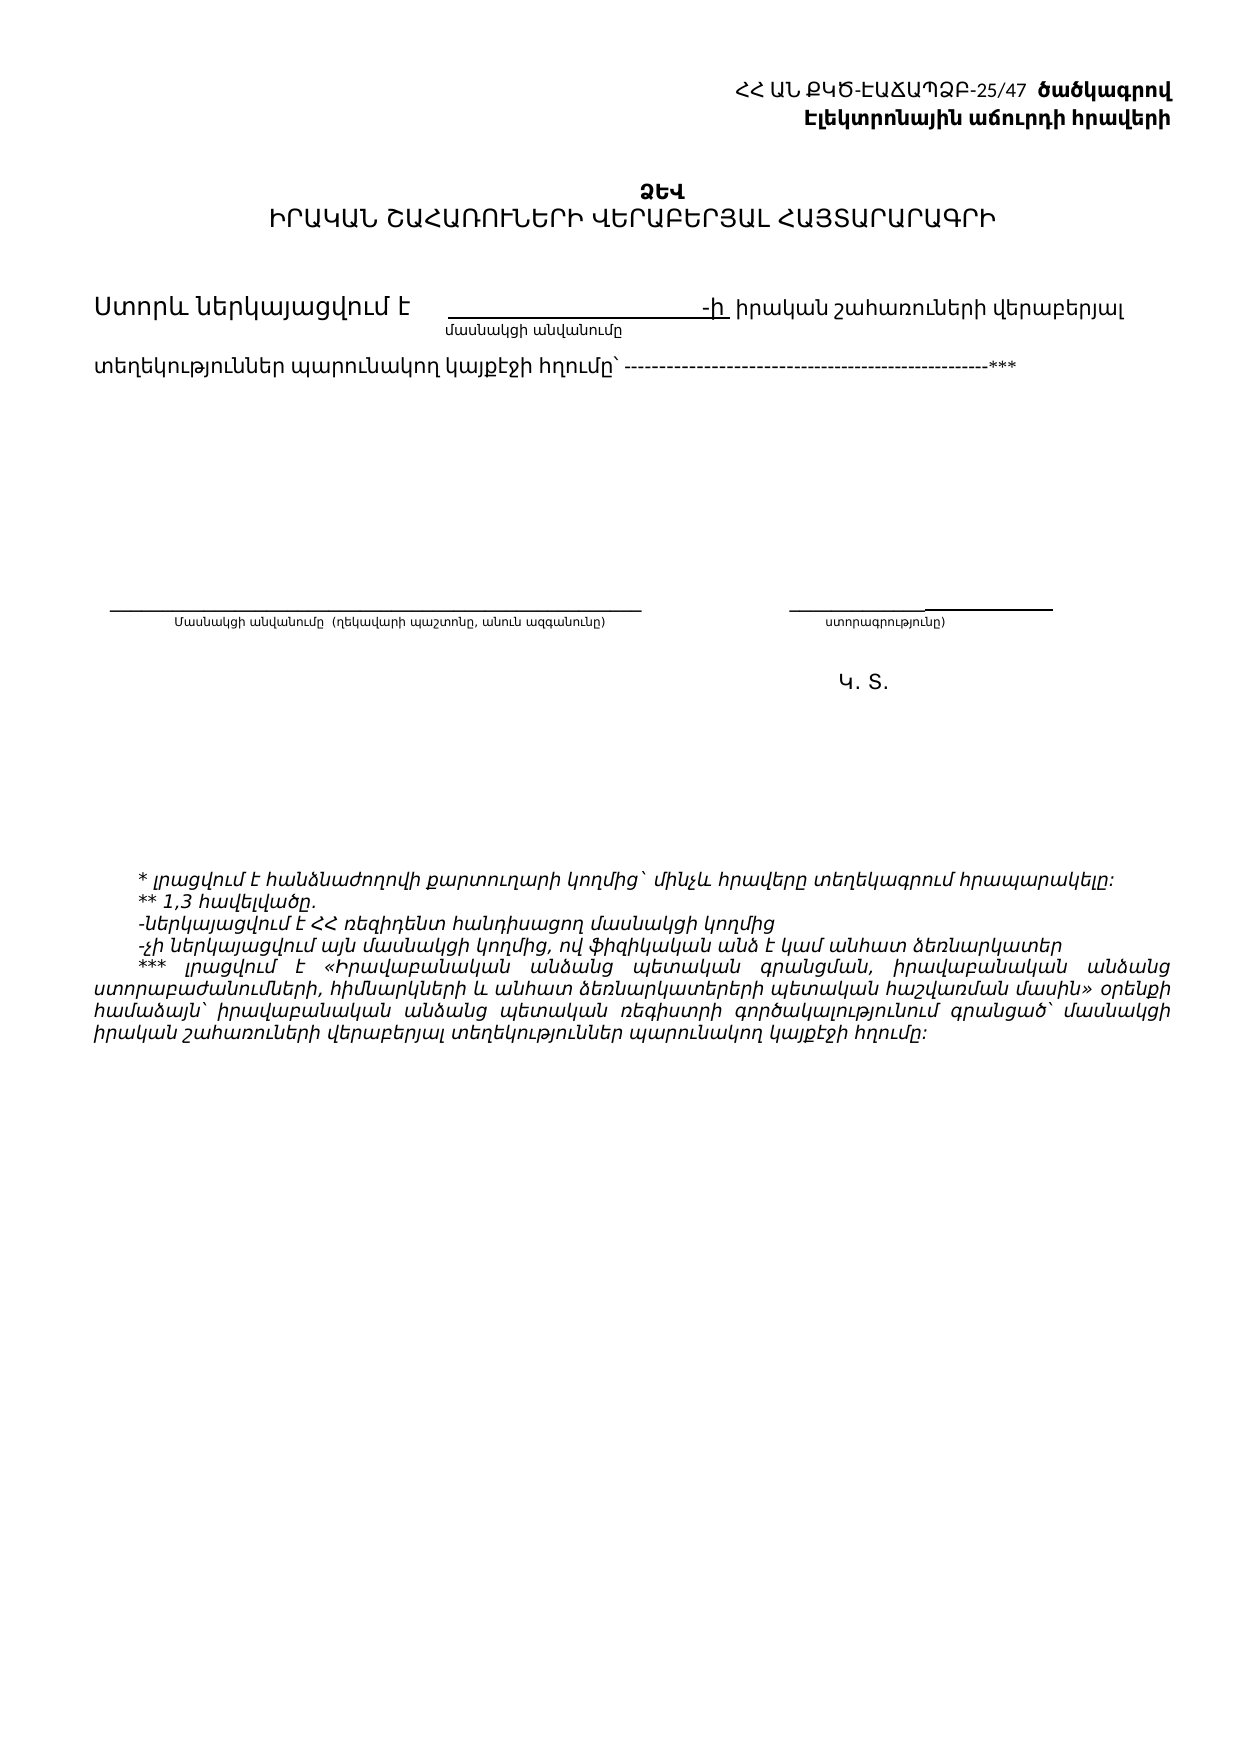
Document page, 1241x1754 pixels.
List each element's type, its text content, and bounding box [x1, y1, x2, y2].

text Էլեկտրոնային աճուրդի հրավերի [94, 103, 1171, 132]
text ԻՐԱԿԱՆ ՇԱՀԱՌՈՒՆԵՐԻ ՎԵՐԱԲԵՐՅԱԼ ՀԱՅՏԱՐԱՐԱԳՐԻ [94, 205, 1171, 234]
text -չի ներկայացվում այն մասնակցի կողմից, ով ֆիզիկական անձ է կամ անհատ ձեռնարկատեր [94, 934, 1171, 956]
text *** լրացվում է «Իրավաբանական անձանց պետական գրանցման, իրավաբանական անձանց ստորաբաժանումների, հիմնարկների և անհատ ձեռնարկատերերի պետական հաշվառման մասին» օրենքի համաձայն՝ իրավաբանական անձանց պետական ռեգիստրի գործակալությունում գրանցած՝ մասնակցի իրական շահառուների վերաբերյալ տեղեկություններ պարունակող կայքէջի հղումը: [94, 956, 1171, 1044]
text ՀՀ ԱՆ ՔԿԾ-ԷԱՃԱՊՁԲ-25/47 ծածկագրով [94, 75, 1171, 103]
text Կ. Տ. [94, 670, 1171, 694]
text -ներկայացվում է ՀՀ ռեզիդենտ հանդիսացող մասնակցի կողմից [94, 913, 1171, 934]
text տեղեկություններ պարունակող կայքէջի հղումը՝ ----------------------------------------------------*** [94, 351, 1171, 379]
text ** 1,3 հավելվածը․ [94, 891, 1171, 913]
text * լրացվում է հանձնաժողովի քարտուղարի կողմից` մինչև հրավերը տեղեկագրում հրապարակելը: [94, 869, 1171, 891]
text ՁԵՎ [94, 180, 1171, 205]
text Ստորև ներկայացվում է -ի իրական շահառուների վերաբերյալ [94, 292, 1171, 322]
text ___________________________________________________ _____________ Մասնակցի անվանումը (ղեկավարի պաշտոնը, անուն ազգանունը) ստորագրությունը) [94, 588, 1171, 641]
text մասնակցի անվանումը [94, 322, 1171, 351]
